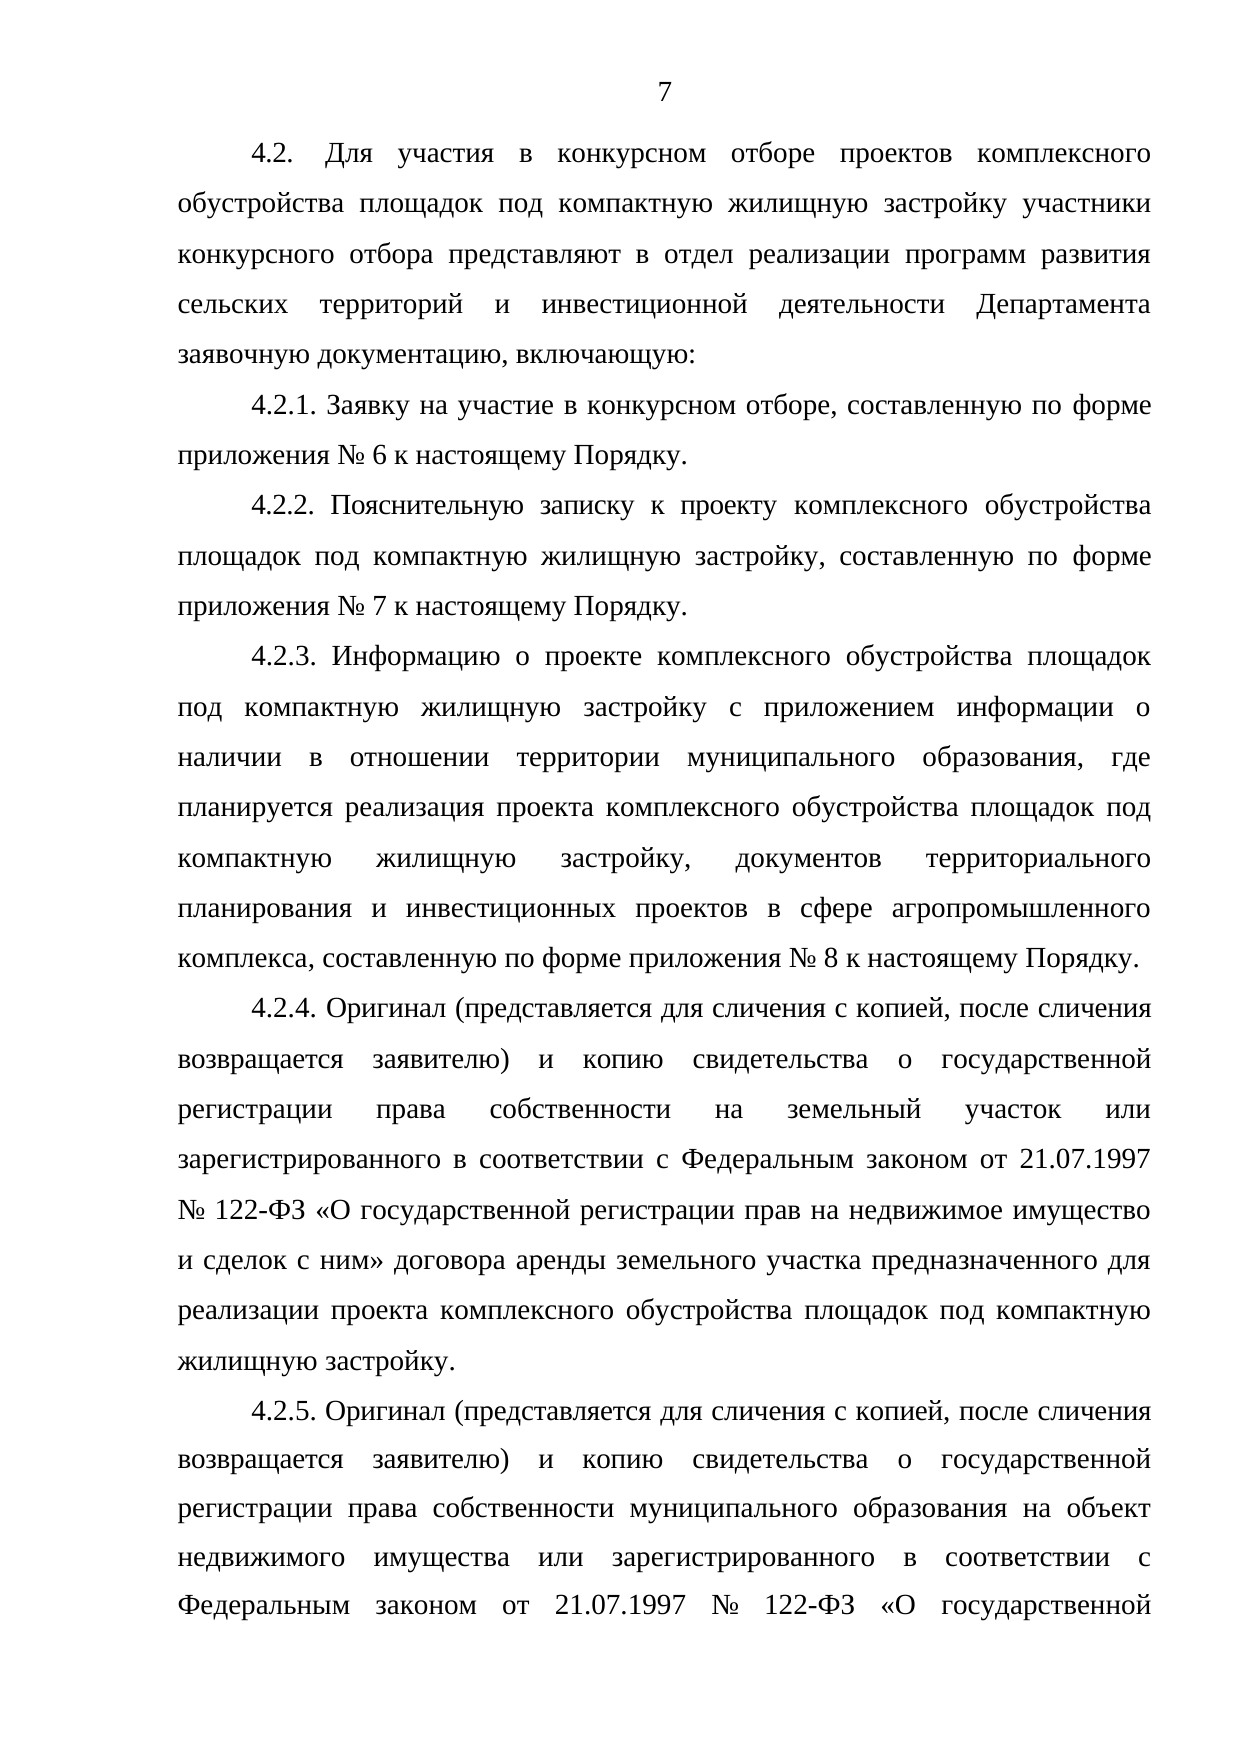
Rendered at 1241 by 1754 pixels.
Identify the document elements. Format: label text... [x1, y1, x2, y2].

list Для участия в конкурсном отборе проектов комплексного обустройства площадок под компактную жилищную застройку участники конкурсного отбора представляют в отдел реализации программ развития сельских территорий и инвестиционной деятельности Департамента заявочную документацию, включающую: [177, 135, 1152, 370]
text 4.2.3. Информацию о проекте комплексного обустройства площадок под компактную жилищную застройку с приложением информации о наличии в отношении территории муниципального образования, где планируется реализация проекта комплексного обустройства площадок под компактную жилищную застройку, документов территориального планирования и инвестиционных проектов в сфере агропромышленного комплекса, составленную по форме приложения № 8 к настоящему Порядку. [177, 638, 1152, 974]
text 4.2.4. Оригинал (представляется для сличения с копией, после сличения возвращается заявителю) и копию свидетельства о государственной регистрации права собственности на земельный участок или зарегистрированного в соответствии с Федеральным законом от 21.07.1997 № 122-ФЗ «О государственной регистрации прав на недвижимое имущество и сделок с ним» договора аренды земельного участка предназначенного для реализации проекта комплексного обустройства площадок под компактную жилищную застройку. [177, 991, 1152, 1376]
text 4.2.1. Заявку на участие в конкурсном отборе, составленную по форме приложения № 6 к настоящему Порядку. [177, 387, 1152, 471]
text 4.2.2. Пояснительную записку к проекту комплексного обустройства площадок под компактную жилищную застройку, составленную по форме приложения № 7 к настоящему Порядку. [177, 487, 1152, 622]
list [177, 1393, 1152, 1621]
